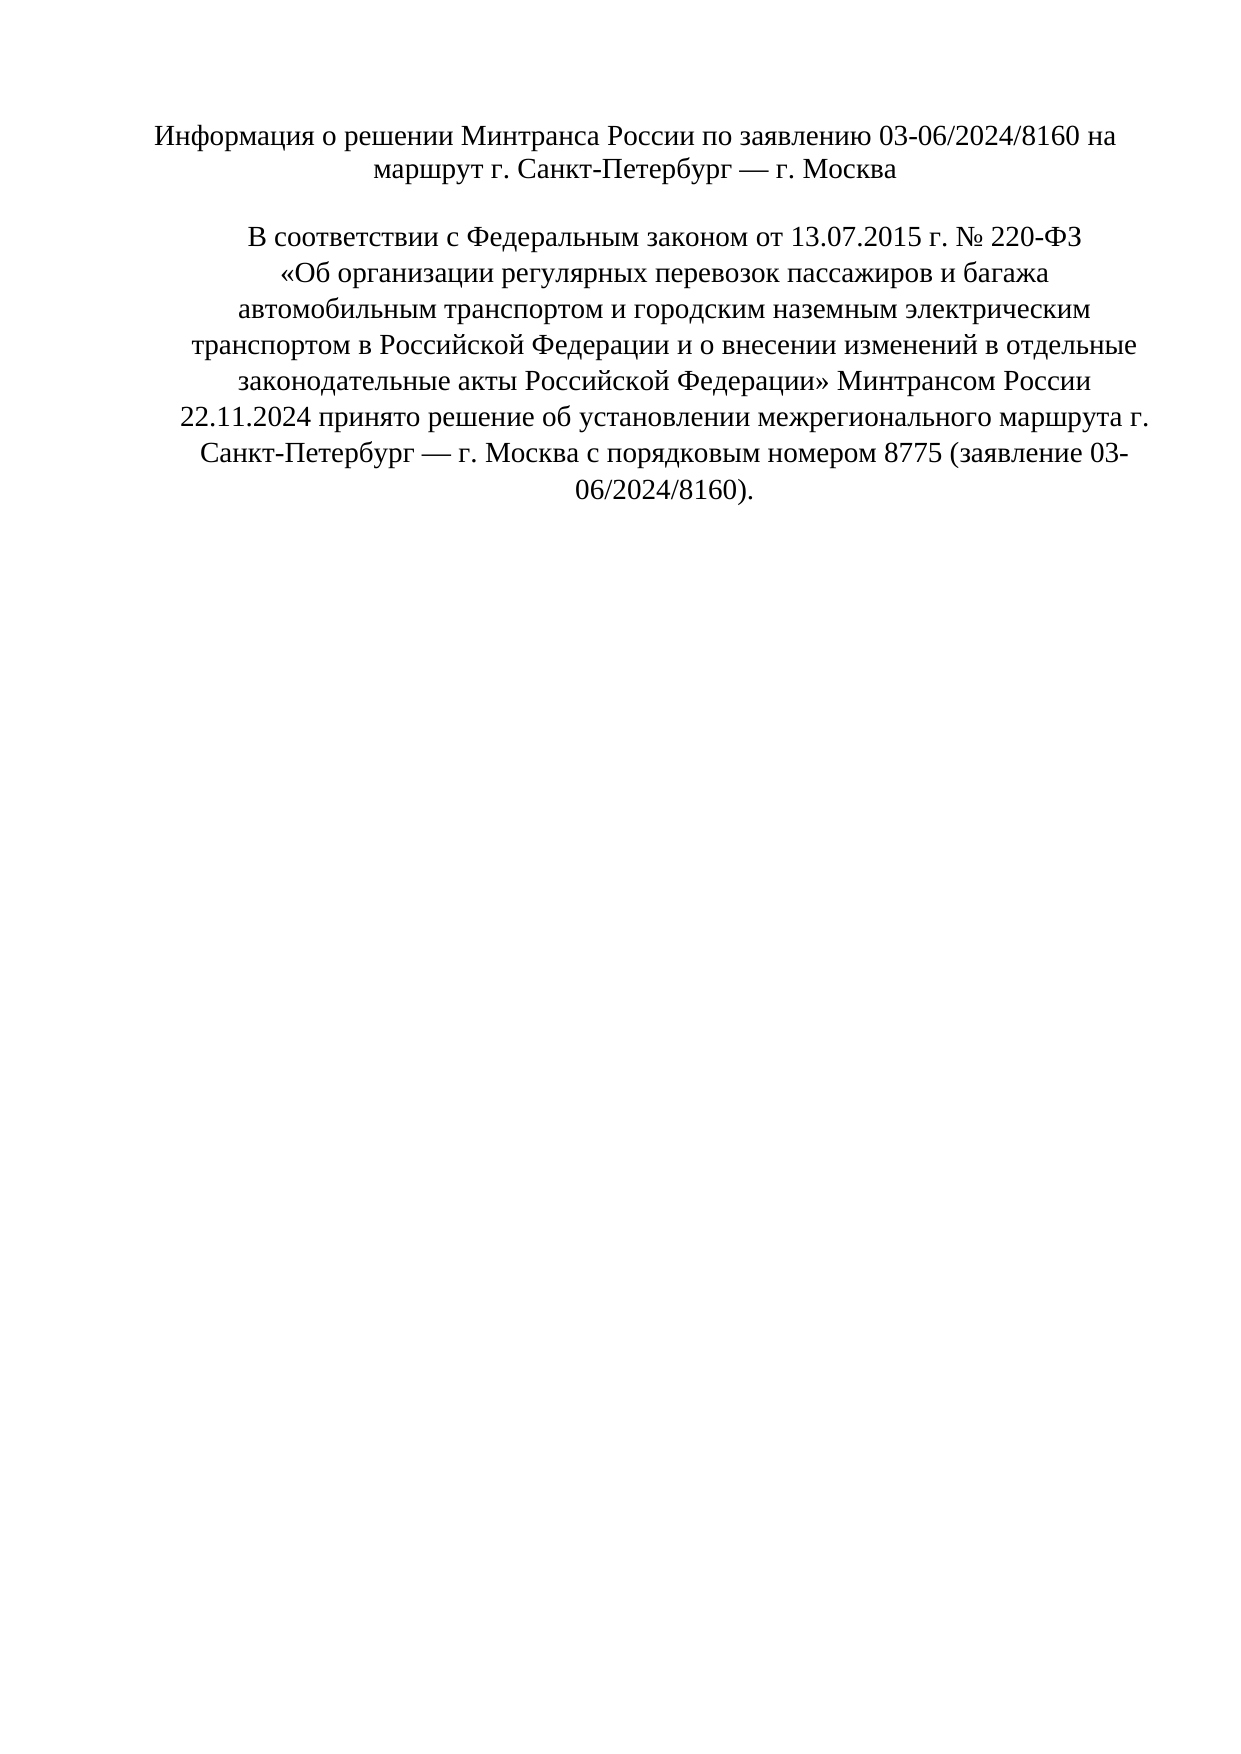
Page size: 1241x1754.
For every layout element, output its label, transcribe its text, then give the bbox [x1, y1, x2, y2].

text В соответствии с Федеральным законом от 13.07.2015 г. № 220-ФЗ «Об организации регулярных перевозок пассажиров и багажа автомобильным транспортом и городским наземным электрическим транспортом в Российской Федерации и о внесении изменений в отдельные законодательные акты Российской Федерации» Минтрансом России 22.11.2024 принято решение об установлении межрегионального маршрута г. Санкт-Петербург — г. Москва с порядковым номером 8775 (заявление 03-06/2024/8160). [177, 219, 1152, 505]
text Информация о решении Минтранса России по заявлению 03-06/2024/8160 на маршрут г. Санкт-Петербург — г. Москва [118, 118, 1152, 185]
